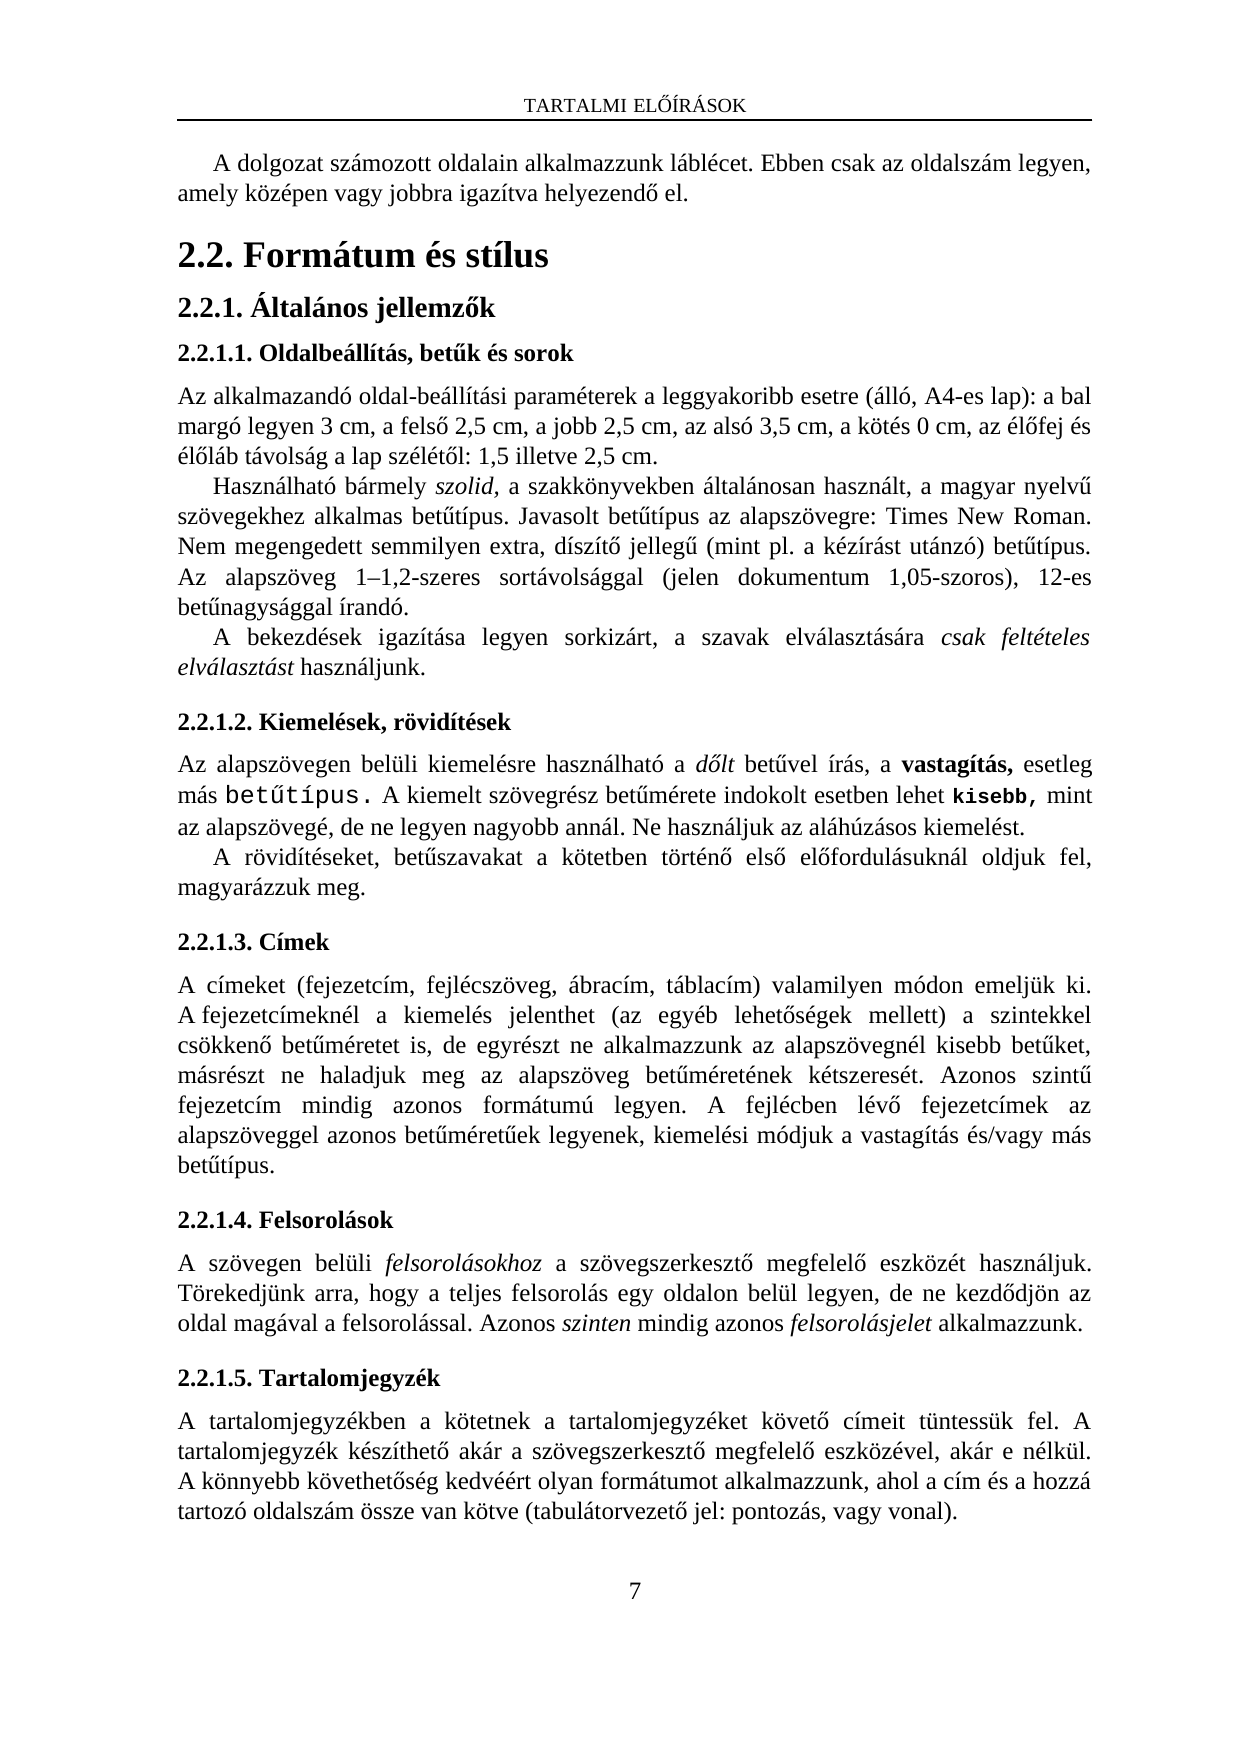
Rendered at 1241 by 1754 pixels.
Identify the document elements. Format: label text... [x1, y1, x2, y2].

text A címeket (fejezetcím, fejlécszöveg, ábracím, táblacím) valamilyen módon emeljük ki. A fejezetcímeknél a kiemelés jelenthet (az egyéb lehetőségek mellett) a szintekkel csökkenő betűméretet is, de egyrészt ne alkalmazzunk az alapszövegnél kisebb betűket, másrészt ne haladjuk meg az alapszöveg betűméretének kétszeresét. Azonos szintű fejezetcím mindig azonos formátumú legyen. A fejlécben lévő fejezetcímek az alapszöveggel azonos betűméretűek legyenek, kiemelési módjuk a vastagítás és/vagy más betűtípus. [177, 970, 1092, 1179]
subtitle Felsorolások [177, 1206, 1092, 1234]
text A bekezdések igazítása legyen sorkizárt, a szavak elválasztására csak feltételes elválasztást használjunk. [177, 622, 1092, 681]
subtitle Tartalomjegyzék [177, 1363, 1092, 1392]
text A szövegen belüli felsorolásokhoz a szövegszerkesztő megfelelő eszközét használjuk. Törekedjünk arra, hogy a teljes felsorolás egy oldalon belül legyen, de ne kezdődjön az oldal magával a felsorolással. Azonos szinten mindig azonos felsorolásjelet alkalmazzunk. [177, 1248, 1092, 1337]
subtitle Általános jellemzők [177, 291, 1092, 324]
text A rövidítéseket, betűszavakat a kötetben történő első előfordulásuknál oldjuk fel, magyarázzuk meg. [177, 842, 1092, 901]
text A tartalomjegyzékben a kötetnek a tartalomjegyzéket követő címeit tüntessük fel. A tartalomjegyzék készíthető akár a szövegszerkesztő megfelelő eszközével, akár e nélkül. A könnyebb követhetőség kedvéért olyan formátumot alkalmazzunk, ahol a cím és a hozzá tartozó oldalszám össze van kötve (tabulátorvezető jel: pontozás, vagy vonal). [177, 1406, 1092, 1525]
subtitle Kiemelések, rövidítések [177, 707, 1092, 736]
text Használható bármely szolid, a szakkönyvekben általánosan használt, a magyar nyelvű szövegekhez alkalmas betűtípus. Javasolt betűtípus az alapszövegre: Times New Roman. Nem megengedett semmilyen extra, díszítő jellegű (mint pl. a kézírást utánzó) betűtípus. Az alapszöveg 1–1,2-szeres sortávolsággal (jelen dokumentum 1,05-szoros), 12-es betűnagysággal írandó. [177, 471, 1092, 620]
text Az alkalmazandó oldal-beállítási paraméterek a leggyakoribb esetre (álló, A4-es lap): a bal margó legyen 3 cm, a felső 2,5 cm, a jobb 2,5 cm, az alsó 3,5 cm, a kötés , az élőfej és élőláb távolság a lap szélétől: 1,5 illetve 2,5 cm. [177, 381, 1092, 470]
subtitle Címek [177, 927, 1092, 956]
text Az alapszövegen belüli kiemelésre használható a dőlt betűvel írás, a vastagítás, esetleg más betűtípus. A kiemelt szövegrész betűmérete indokolt esetben lehet kisebb, mint az alapszövegé, de ne legyen nagyobb annál. Ne használjuk az aláhúzásos kiemelést. [177, 749, 1092, 841]
subtitle Formátum és stílus [177, 233, 1092, 276]
subtitle Oldalbeállítás, betűk és sorok [177, 338, 1092, 367]
text A dolgozat számozott oldalain alkalmazzunk láblécet. Ebben csak az oldalszám legyen, amely középen vagy jobbra igazítva helyezendő el. [177, 148, 1092, 207]
